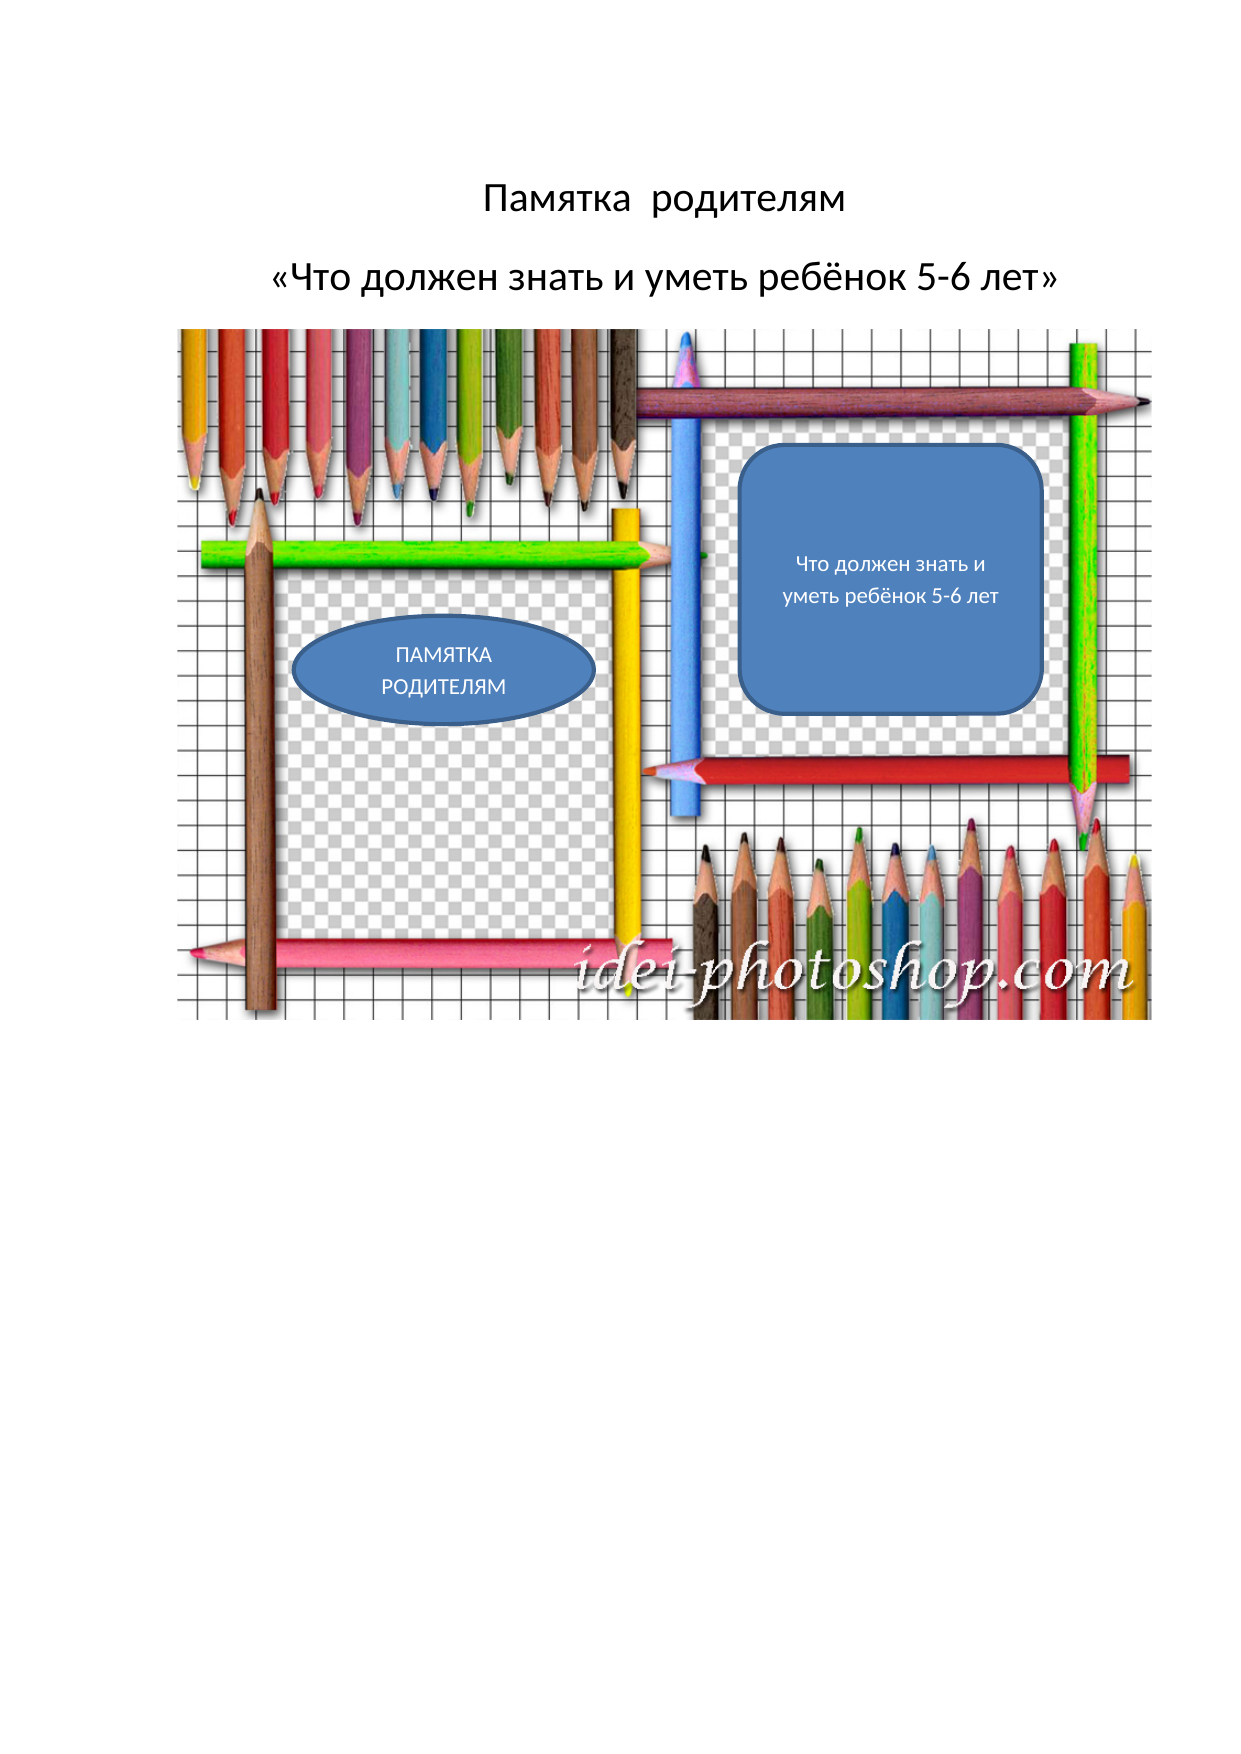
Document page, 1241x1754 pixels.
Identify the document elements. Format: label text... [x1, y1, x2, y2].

text Памятка родителям [177, 171, 1152, 222]
text «Что должен знать и уметь ребёнок 5-6 лет» [177, 250, 1152, 301]
picture [177, 329, 1152, 1020]
